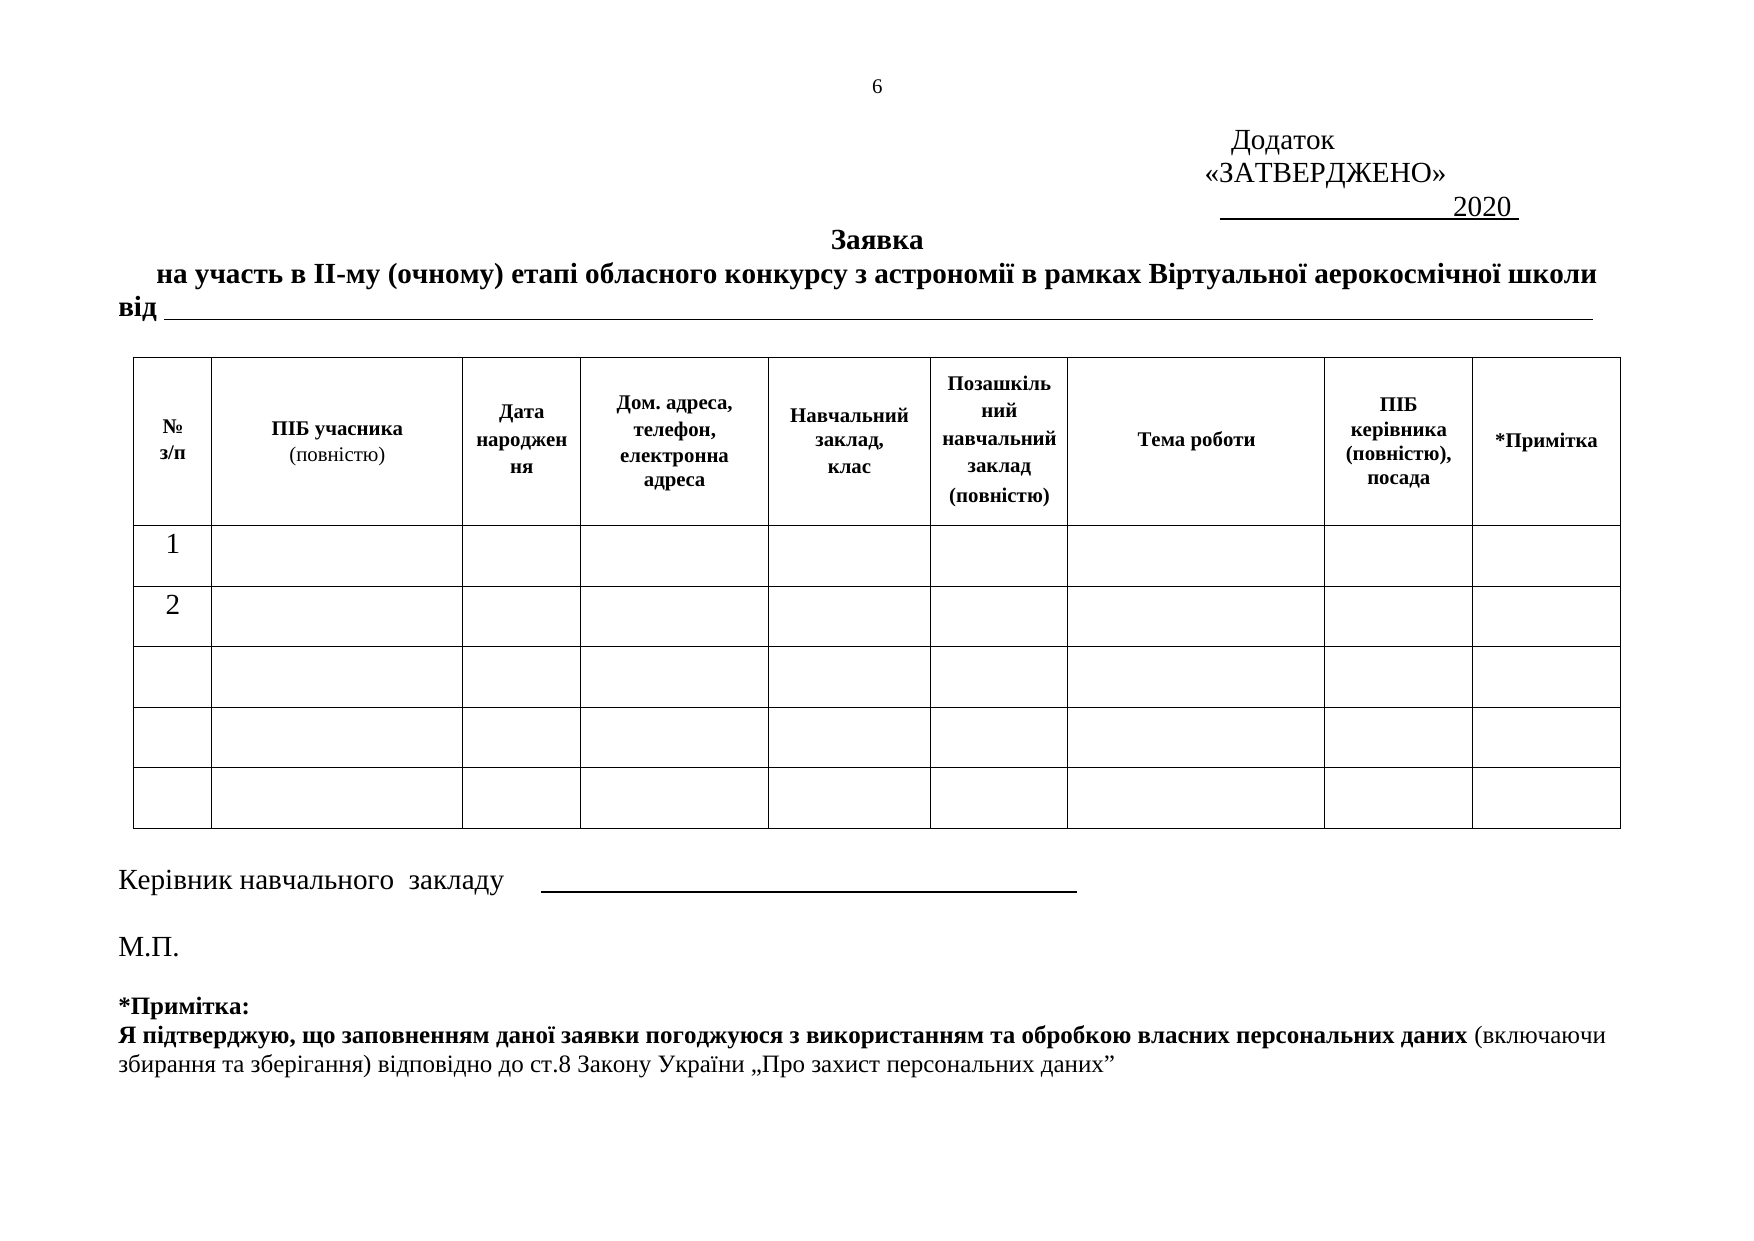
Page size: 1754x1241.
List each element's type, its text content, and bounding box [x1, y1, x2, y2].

table_cell [1473, 587, 1620, 646]
text М.П. [118, 929, 1636, 963]
table_cell [463, 526, 580, 586]
text 2020 [679, 189, 1636, 222]
text *Примітка: [118, 991, 1636, 1020]
table_cell [769, 587, 930, 646]
text Додаток [856, 122, 1636, 155]
table_cell [1068, 708, 1324, 767]
table_cell [931, 526, 1067, 586]
table_header *Примітка [1473, 358, 1620, 525]
table_cell [1473, 768, 1620, 827]
table_cell [931, 647, 1067, 707]
table_cell [1325, 708, 1472, 767]
table_cell [134, 768, 211, 827]
text від [118, 289, 1636, 323]
table_header Дом. адреса, телефон, електронна адреса [581, 358, 768, 525]
table_cell [134, 708, 211, 767]
text на участь в ІІ-му (очному) етапі обласного конкурсу з астрономії в рамках Віртуальної аерокосмічної школи [118, 256, 1636, 289]
table_header ПІБ керівника (повністю), посада [1325, 358, 1472, 525]
table_cell [212, 768, 462, 827]
text Керівник навчального закладу [118, 862, 1636, 896]
text «ЗАТВЕРДЖЕНО» [679, 155, 1636, 189]
table_cell [1068, 526, 1324, 586]
table_header Навчальний заклад, клас [769, 358, 930, 525]
table_cell [1068, 587, 1324, 646]
text Заявка [118, 222, 1636, 256]
table_cell [1473, 708, 1620, 767]
text Я підтверджую, що заповненням даної заявки погоджуюся з використанням та обробкою власних персональних даних (включаючи збирання та зберігання) відповідно до ст.8 Закону України „Про захист персональних даних” [118, 1020, 1636, 1078]
table_cell [581, 526, 768, 586]
table_cell [769, 647, 930, 707]
table_cell [769, 708, 930, 767]
table_cell [1473, 647, 1620, 707]
table_cell [769, 526, 930, 586]
table_cell [581, 647, 768, 707]
table_cell [1325, 587, 1472, 646]
table_cell [931, 587, 1067, 646]
table_cell [1473, 526, 1620, 586]
table_header ПІБ учасника (повністю) [212, 358, 462, 525]
table_cell [581, 768, 768, 827]
table_cell [1068, 647, 1324, 707]
table_cell [931, 768, 1067, 827]
table_cell [1068, 768, 1324, 827]
table_cell [463, 587, 580, 646]
table_cell [1325, 526, 1472, 586]
table_cell [931, 708, 1067, 767]
table_cell [212, 647, 462, 707]
table_header Позашкільний навчальний заклад (повністю) [931, 358, 1067, 525]
table_header Дата народження [463, 358, 580, 525]
table_cell 1 [134, 526, 211, 586]
table_header № з/п [134, 358, 211, 525]
table_cell [769, 768, 930, 827]
table_cell [212, 708, 462, 767]
table_cell [212, 587, 462, 646]
table_cell [463, 768, 580, 827]
table_cell [134, 647, 211, 707]
table_cell 2 [134, 587, 211, 646]
table_cell [1325, 647, 1472, 707]
table_cell [581, 587, 768, 646]
table_cell [463, 708, 580, 767]
table_header Тема роботи [1068, 358, 1324, 525]
table_cell [581, 708, 768, 767]
table_cell [212, 526, 462, 586]
table_cell [1325, 768, 1472, 827]
table_cell [463, 647, 580, 707]
